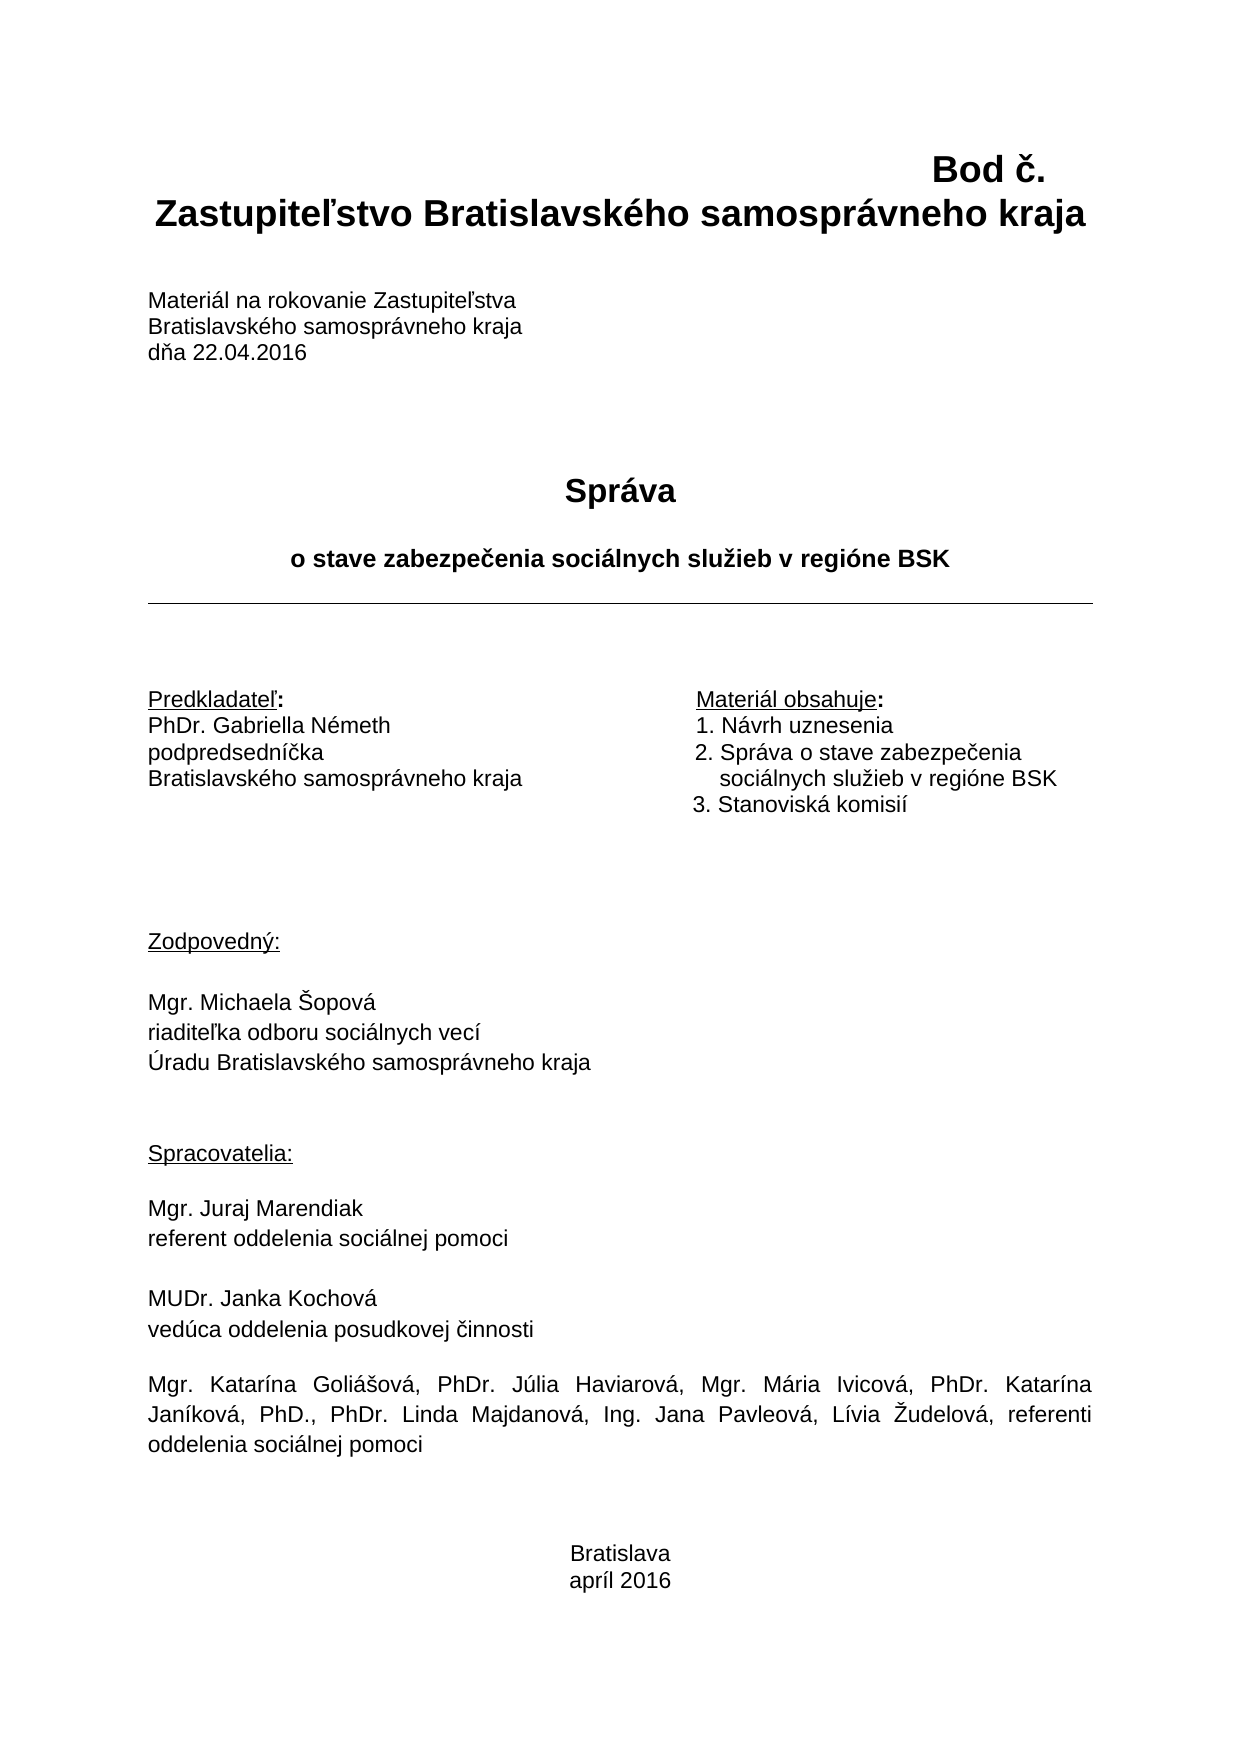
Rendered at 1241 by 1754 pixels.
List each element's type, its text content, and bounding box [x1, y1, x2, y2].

text MUDr. Janka Kochová [148, 1285, 1093, 1312]
text Zodpovedný: [148, 928, 1093, 954]
text riaditeľka odboru sociálnych vecí [148, 1019, 1093, 1045]
text Spracovatelia: [148, 1140, 1093, 1166]
text Predkladateľ: Materiál obsahuje: [148, 686, 1093, 712]
text podpredsedníčka 2. Správa o stave zabezpečenia [148, 739, 1093, 765]
text Mgr. Juraj Marendiak [148, 1195, 1093, 1221]
text Mgr. Katarína Goliášová, PhDr. Júlia Haviarová, Mgr. Mária Ivicová, PhDr. Katarína Janíková, PhD., PhDr. Linda Majdanová, Ing. Jana Pavleová, Lívia Žudelová, referenti oddelenia sociálnej pomoci [148, 1371, 1093, 1457]
text referent oddelenia sociálnej pomoci [148, 1225, 1093, 1251]
text PhDr. Gabriella Németh 1. Návrh uznesenia [148, 712, 1093, 739]
text Materiál na rokovanie Zastupiteľstva [148, 287, 1093, 313]
text Zastupiteľstvo Bratislavského samosprávneho kraja [148, 191, 1093, 234]
text dňa 22.04.2016 [148, 339, 1093, 366]
text Bratislava [148, 1540, 1093, 1567]
text Mgr. Michaela Šopová [148, 989, 1093, 1015]
text Bratislavského samosprávneho kraja sociálnych služieb v regióne BSK [148, 765, 1093, 791]
text Úradu Bratislavského samosprávneho kraja [148, 1049, 1093, 1075]
text vedúca oddelenia posudkovej činnosti [148, 1316, 1093, 1342]
text Správa [148, 471, 1093, 509]
text apríl 2016 [148, 1567, 1093, 1593]
text Bod č. [148, 148, 1093, 191]
text Bratislavského samosprávneho kraja [148, 313, 1093, 339]
text o stave zabezpečenia sociálnych služieb v regióne BSK [148, 544, 1093, 573]
text 3. Stanoviská komisií [148, 791, 1093, 818]
